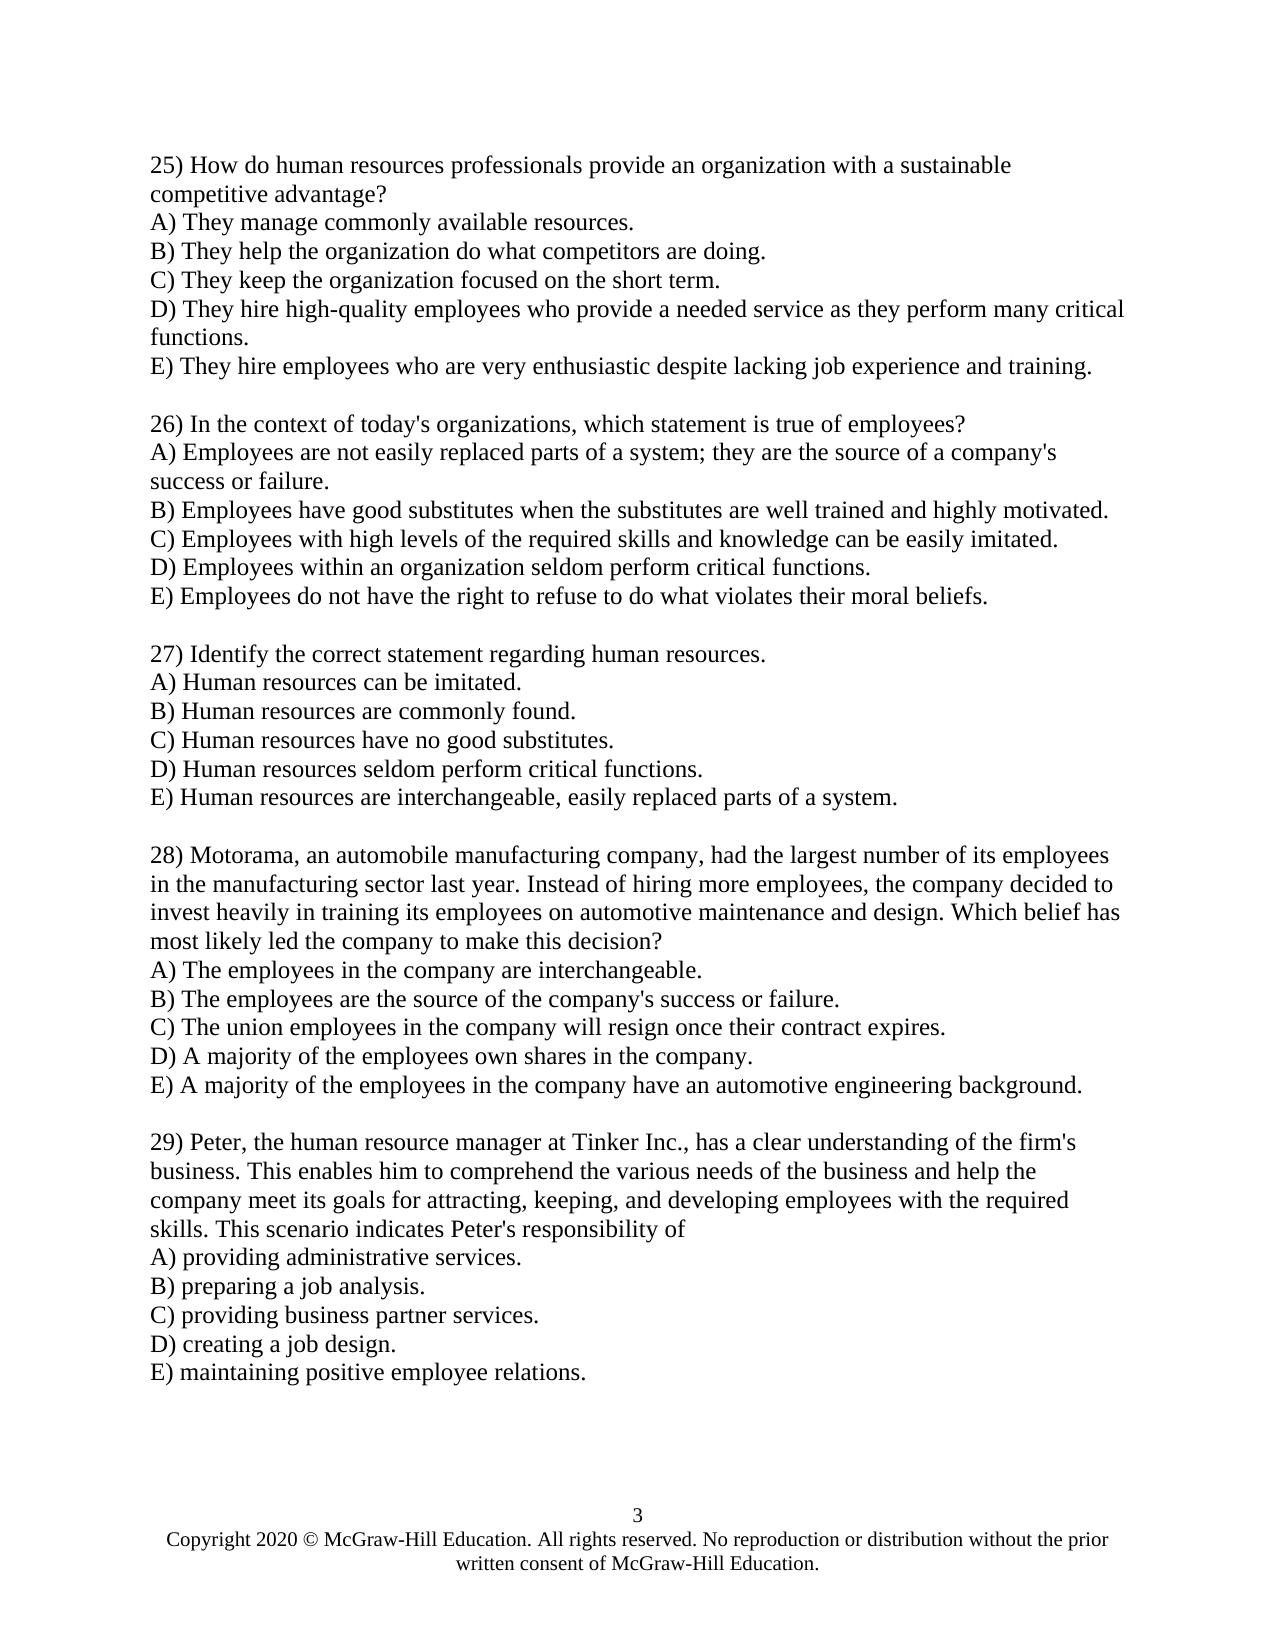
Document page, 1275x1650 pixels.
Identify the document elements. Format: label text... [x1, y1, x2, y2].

text C) Human resources have no good substitutes. [150, 725, 1125, 754]
text A) They manage commonly available resources. [150, 207, 1125, 236]
text C) The union employees in the company will resign once their contract expires. [150, 1012, 1125, 1041]
text A) The employees in the company are interchangeable. [150, 955, 1125, 984]
text C) Employees with high levels of the required skills and knowledge can be easily imitated. [150, 524, 1125, 552]
text B) Employees have good substitutes when the substitutes are well trained and highly motivated. [150, 495, 1125, 524]
text D) Employees within an organization seldom perform critical functions. [150, 552, 1125, 581]
text E) Employees do not have the right to refuse to do what violates their moral beliefs. [150, 581, 1125, 610]
text 27) Identify the correct statement regarding human resources. [150, 639, 1125, 667]
text B) Human resources are commonly found. [150, 696, 1125, 725]
text B) They help the organization do what competitors are doing. [150, 236, 1125, 265]
text E) maintaining positive employee relations. [150, 1357, 1125, 1386]
text 25) How do human resources professionals provide an organization with a sustainable competitive advantage? [150, 150, 1125, 207]
text 26) In the context of today's organizations, which statement is true of employees? [150, 409, 1125, 437]
text 28) Motorama, an automobile manufacturing company, had the largest number of its employees in the manufacturing sector last year. Instead of hiring more employees, the company decided to invest heavily in training its employees on automotive maintenance and design. Which belief has most likely led the company to make this decision? [150, 840, 1125, 955]
text D) They hire high-quality employees who provide a needed service as they perform many critical functions. [150, 294, 1125, 351]
text C) providing business partner services. [150, 1300, 1125, 1329]
text 29) Peter, the human resource manager at Tinker Inc., has a clear understanding of the firm's business. This enables him to comprehend the various needs of the business and help the company meet its goals for attracting, keeping, and developing employees with the required skills. This scenario indicates Peter's responsibility of [150, 1127, 1125, 1242]
text A) providing administrative services. [150, 1242, 1125, 1271]
text B) The employees are the source of the company's success or failure. [150, 984, 1125, 1012]
text A) Employees are not easily replaced parts of a system; they are the source of a company's success or failure. [150, 437, 1125, 495]
text C) They keep the organization focused on the short term. [150, 265, 1125, 294]
text D) creating a job design. [150, 1329, 1125, 1357]
text A) Human resources can be imitated. [150, 667, 1125, 696]
text E) They hire employees who are very enthusiastic despite lacking job experience and training. [150, 351, 1125, 380]
text E) A majority of the employees in the company have an automotive engineering background. [150, 1070, 1125, 1099]
text D) A majority of the employees own shares in the company. [150, 1041, 1125, 1070]
text E) Human resources are interchangeable, easily replaced parts of a system. [150, 782, 1125, 811]
text D) Human resources seldom perform critical functions. [150, 754, 1125, 782]
text B) preparing a job analysis. [150, 1271, 1125, 1300]
